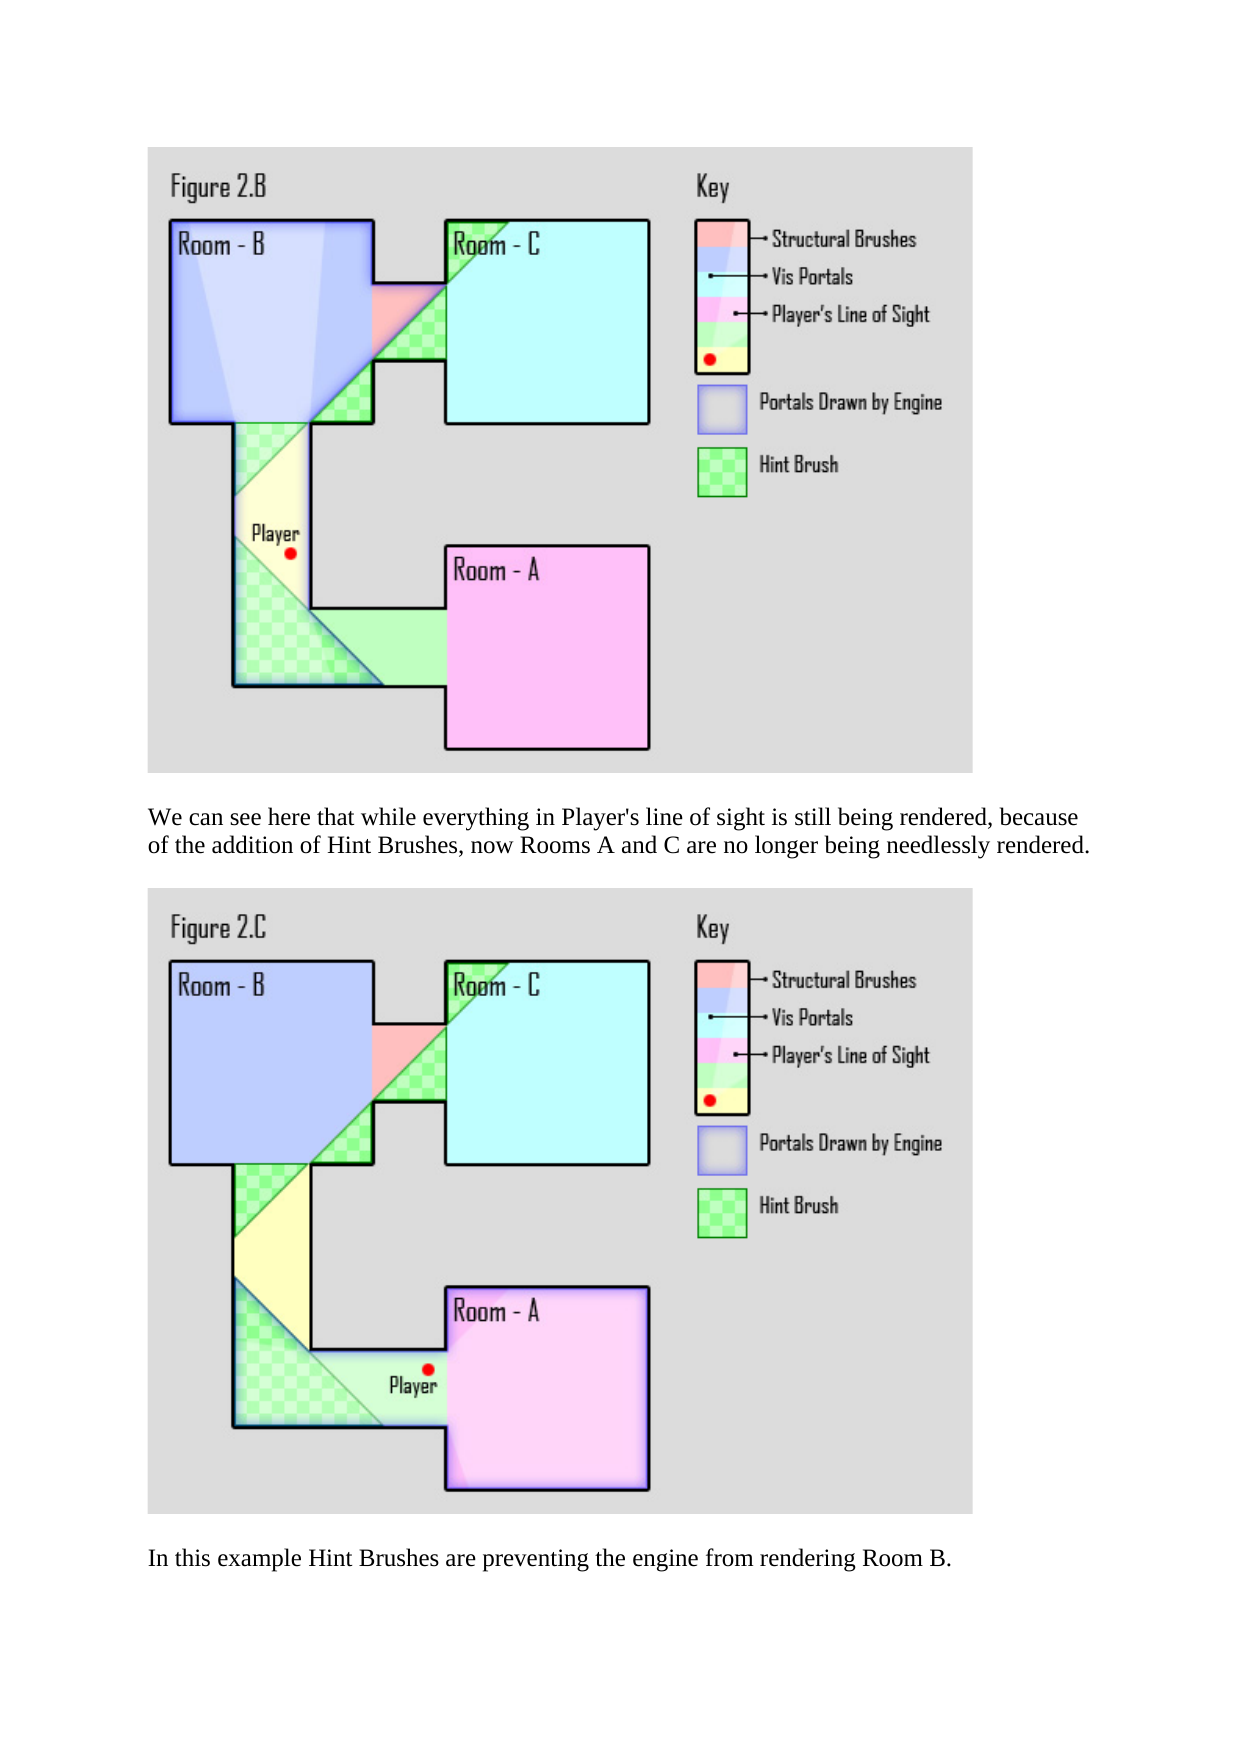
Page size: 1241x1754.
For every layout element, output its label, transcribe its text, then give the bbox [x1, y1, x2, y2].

text We can see here that while everything in Player's line of sight is still being rendered, because of the addition of Hint Brushes, now Rooms A and C are no longer being needlessly rendered. [148, 802, 1093, 859]
picture [147, 888, 973, 1514]
picture [147, 147, 973, 773]
text In this example Hint Brushes are preventing the engine from rendering Room B. [148, 1543, 1093, 1571]
